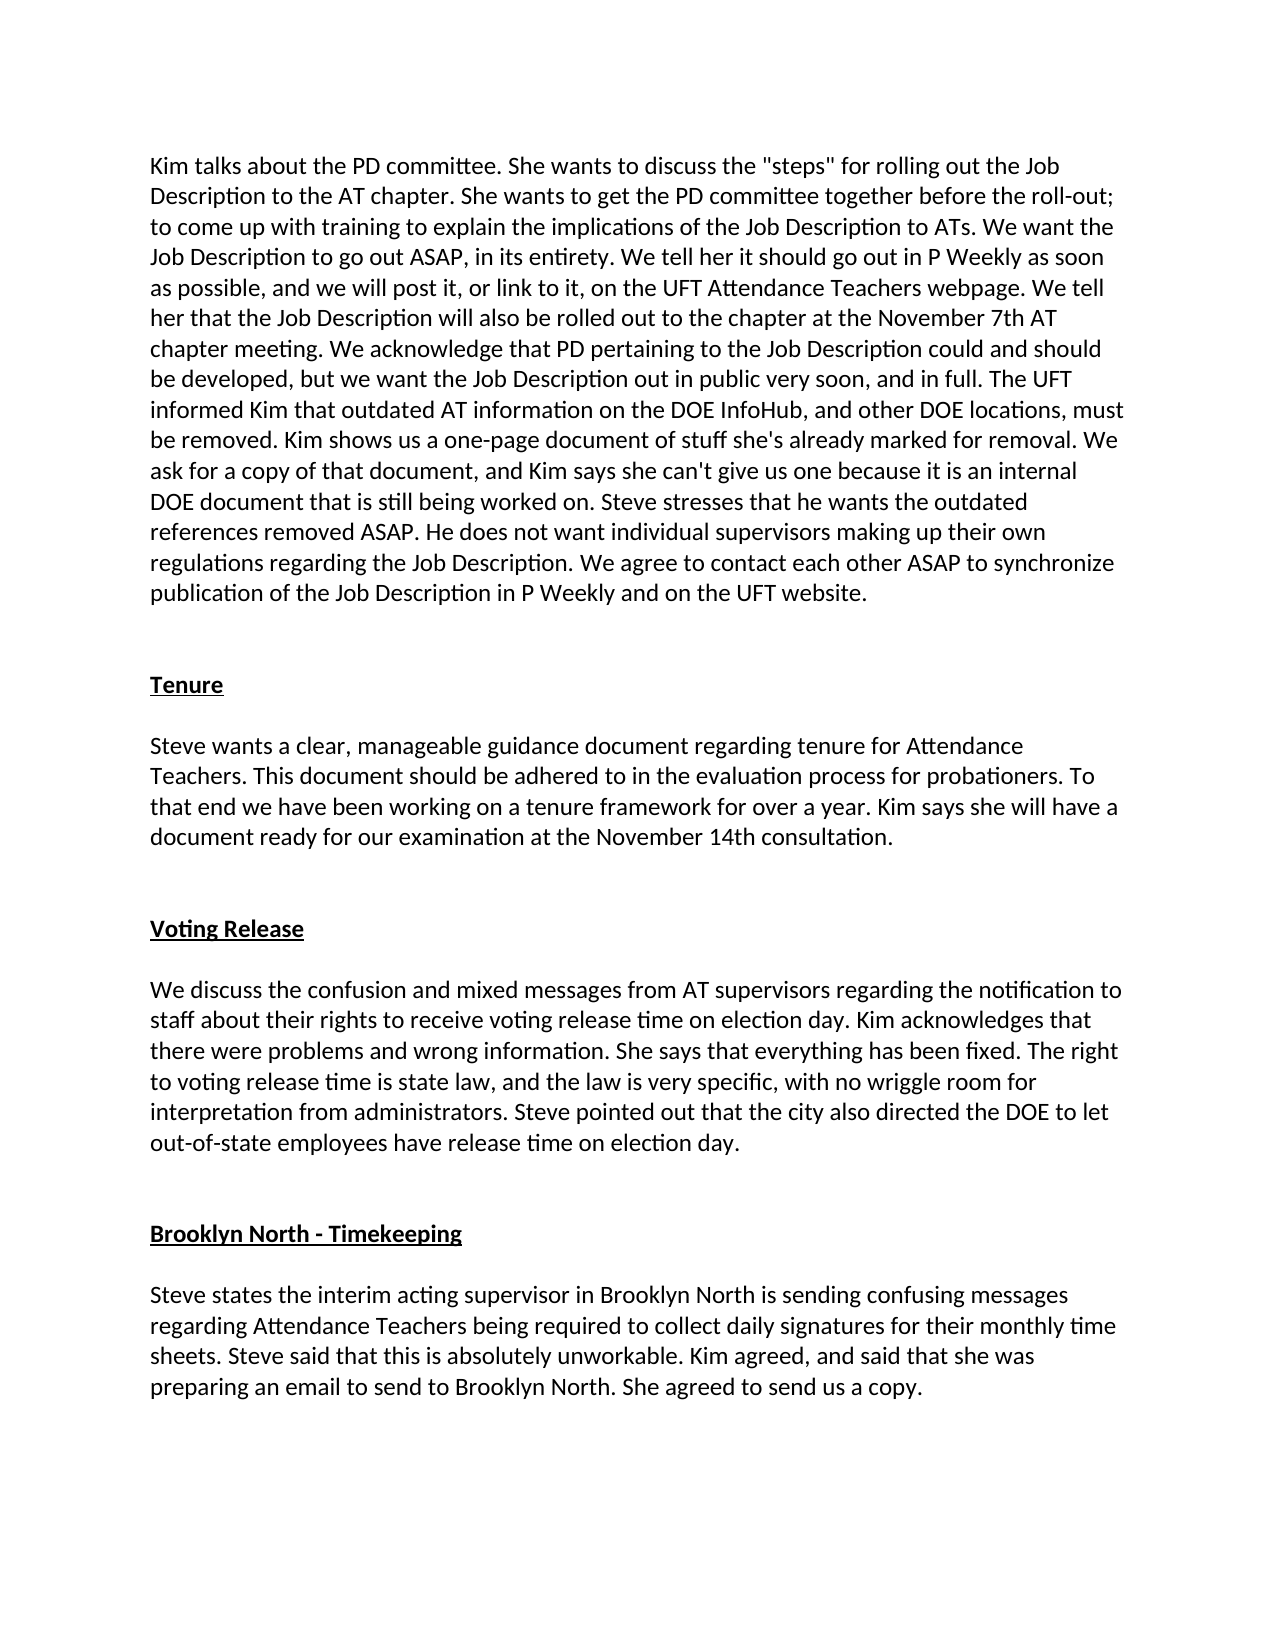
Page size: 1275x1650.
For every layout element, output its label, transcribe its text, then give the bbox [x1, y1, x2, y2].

text Brooklyn North - Timekeeping [150, 1218, 1125, 1249]
text Kim talks about the PD committee. She wants to discuss the "steps" for rolling out the Job Description to the AT chapter. She wants to get the PD committee together before the roll-out; to come up with training to explain the implications of the Job Description to ATs. We want the Job Description to go out ASAP, in its entirety. We tell her it should go out in P Weekly as soon as possible, and we will post it, or link to it, on the UFT Attendance Teachers webpage. We tell her that the Job Description will also be rolled out to the chapter at the November 7th AT chapter meeting. We acknowledge that PD pertaining to the Job Description could and should be developed, but we want the Job Description out in public very soon, and in full. The UFT informed Kim that outdated AT information on the DOE InfoHub, and other DOE locations, must be removed. Kim shows us a one-page document of stuff she's already marked for removal. We ask for a copy of that document, and Kim says she can't give us one because it is an internal DOE document that is still being worked on. Steve stresses that he wants the outdated references removed ASAP. He does not want individual supervisors making up their own regulations regarding the Job Description. We agree to contact each other ASAP to synchronize publication of the Job Description in P Weekly and on the UFT website. [150, 150, 1125, 608]
text We discuss the confusion and mixed messages from AT supervisors regarding the notification to staff about their rights to receive voting release time on election day. Kim acknowledges that there were problems and wrong information. She says that everything has been fixed. The right to voting release time is state law, and the law is very specific, with no wriggle room for interpretation from administrators. Steve pointed out that the city also directed the DOE to let out-of-state employees have release time on election day. [150, 974, 1125, 1157]
text Voting Release [150, 913, 1125, 943]
text Tenure [150, 669, 1125, 699]
text Steve wants a clear, manageable guidance document regarding tenure for Attendance Teachers. This document should be adhered to in the evaluation process for probationers. To that end we have been working on a tenure framework for over a year. Kim says she will have a document ready for our examination at the November 14th consultation. [150, 730, 1125, 852]
text Steve states the interim acting supervisor in Brooklyn North is sending confusing messages regarding Attendance Teachers being required to collect daily signatures for their monthly time sheets. Steve said that this is absolutely unworkable. Kim agreed, and said that she was preparing an email to send to Brooklyn North. She agreed to send us a copy. [150, 1279, 1125, 1401]
